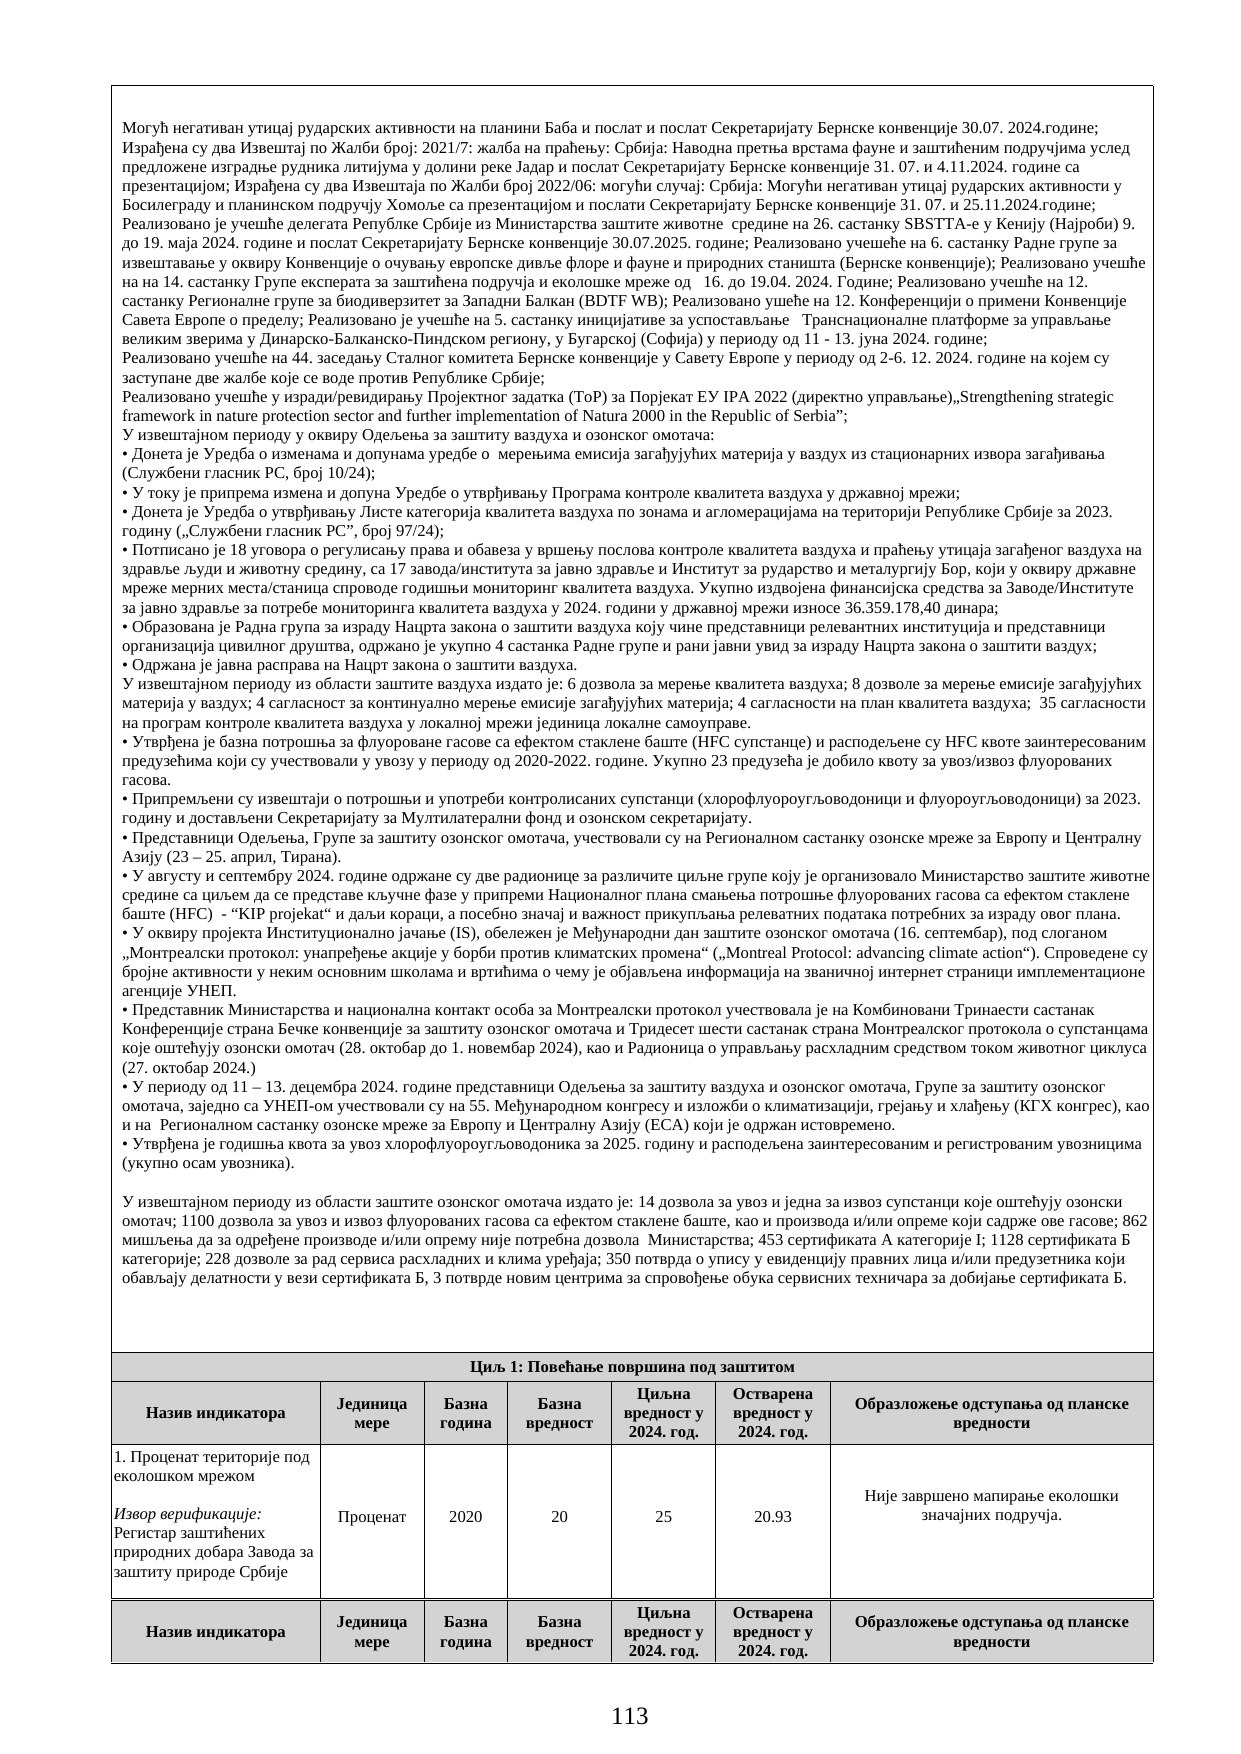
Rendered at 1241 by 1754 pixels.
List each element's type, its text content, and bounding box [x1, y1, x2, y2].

table_cell Јединица мере [321, 1382, 424, 1444]
table_cell [107, 1381, 111, 1444]
table_cell Циљ 1: Повећање површина под заштитом [112, 1353, 1153, 1381]
table_cell Остварена вредност у 2024. год. [716, 1382, 830, 1444]
table_cell Проценат [321, 1445, 424, 1598]
table_cell 2020 [425, 1445, 507, 1598]
table_cell 25 [612, 1445, 715, 1598]
table_cell [107, 1444, 111, 1598]
table_cell Назив индикатора [112, 1382, 320, 1444]
table_cell 1. Проценат територије под еколошком мрежом Извор верификације: Регистар заштићених природних добара Завода за заштиту природе Србије [112, 1445, 320, 1598]
table_cell Није завршено мапирање еколошки значајних подручја. [831, 1445, 1153, 1598]
table_cell [107, 1600, 111, 1662]
table_cell Базна година [425, 1382, 507, 1444]
table_cell Јединица мере [321, 1601, 424, 1662]
table_cell Базна година [425, 1601, 507, 1662]
table_cell [107, 85, 111, 1352]
table_cell 20.93 [716, 1445, 830, 1598]
table_cell Базна вредност [508, 1382, 611, 1444]
table_cell [1153, 85, 1157, 1352]
table_cell Остварена вредност у 2024. год. [716, 1601, 830, 1662]
table_cell Образложење одступања од планске вредности [831, 1601, 1153, 1662]
table_cell Циљна вредност у 2024. год. [612, 1601, 715, 1662]
table_cell Циљна вредност у 2024. год. [612, 1382, 715, 1444]
table_cell Могућ негативан утицај рударских активности на планини Баба и послат и послат Секретаријату Бернске конвенције 30.07. 2024.године; Израђена су два Извештај по Жалби број: 2021/7: жалба на праћењу: Србија: Наводна претња врстама фауне и заштићеним подручјима услед предложене изградње рудника литијума у долини реке Јадар и послат Секретаријату Бернске конвенције 31. 07. и 4.11.2024. године са презентацијом; Израђена су два Извештаја по Жалби број 2022/06: могући случај: Србија: Могући негативан утицај рударских активности у Босилеграду и планинском подручју Хомоље са презентацијом и послати Секретаријату Бернске конвенције 31. 07. и 25.11.2024.године; Реализовано је учешће делегата Републке Србије из Министарства заштите животне средине на 26. састанку SBSTTA-е у Кенију (Најроби) 9. до 19. маја 2024. године и послат Секретаријату Бернске конвенције 30.07.2025. године; Реализовано учешеће на 6. састанку Радне групе за извештавање у оквиру Конвенције о очувању европске дивље флоре и фауне и природних станишта (Бернске конвенције); Реализовано учешће на на 14. састанку Групе експерата за заштићена подручја и еколошке мреже од 16. до 19.04. 2024. Године; Реализовано учешће на 12. састанку Регионалне групе за биодиверзитет за Западни Балкан (BDTF WB); Реализовано ушеће на 12. Конференцији о примени Конвенције Савета Европе о пределу; Реализовано је учешће на 5. састанку иницијативе за успостављање Транснационалне платформе за управљање великим зверима у Динарско-Балканско-Пиндском региону, у Бугарској (Софија) у периоду од 11 - 13. јуна 2024. године; Реализовано учешће на 44. заседању Сталног комитета Бернске конвенције у Савету Европе у периоду од 2-6. 12. 2024. године на којем су заступане две жалбе које се воде против Републике Србије; Реализовано учешће у изради/ревидирању Пројектног задатка (ТоР) за Порјекат ЕУ IPA 2022 (директно управљање)„Strengthening strategic framework in nature protection sector and further implementation of Natura 2000 in the Republic of Serbia”; У извештајном периоду у оквиру Одељења за заштиту ваздуха и озонског омотача: • Донета је Уредба о изменама и допунама уредбе о мерењима емисија загађујућих материја у ваздух из стационарних извора загађивања (Службени гласник РС, број 10/24); • У току је припрема изменa и допунa Уредбе о утврђивању Програма контроле квалитета ваздуха у државној мрежи; • Донетa је Уредба о утврђивању Листе категорија квалитета ваздуха по зонама и агломерацијама на територији Републике Србије за 2023. годину („Службени гласник РС”, број 97/24); • Потписано је 18 уговора о регулисању права и обавеза у вршењу послова контроле квалитета ваздуха и праћењу утицаја загађеног ваздуха на здравље људи и животну средину, са 17 завода/института за јавно здравље и Институт за рударство и металургију Бор, који у оквиру државне мреже мерних места/станица спроводе годишњи мониторинг квалитета ваздуха. Укупно издвојена финансијска средства за Заводе/Институте за јавно здравље за потребе мониторинга квалитета ваздуха у 2024. години у државној мрежи износе 36.359.178,40 динара; • Образована је Радна група за израду Нацрта закона о заштити ваздуха коју чине представници релевантних институција и представници организација цивилног друштва, oдржано је укупно 4 састанка Радне групе и рани јавни увид за израду Нацрта закона о заштити ваздух; • Одржана је јавна расправа на Нацрт закона о заштити ваздуха. У извештајном периоду из области заштите ваздуха издато је: 6 дозвола за мерење квалитета ваздуха; 8 дозволе за мерење емисије загађујућих материја у ваздух; 4 сагласност за континуално мерење емисије загађујућих материја; 4 сагласности на план квалитета ваздуха; 35 сагласности на програм контроле квалитета ваздуха у локалној мрежи јединица локалне самоуправе. • Утврђена је базна потрошња за флуороване гасове са ефектом стаклене баште (HFC супстанце) и расподељене су HFC квоте заинтересованим предузећима који су учествовали у увозу у периоду од 2020-2022. године. Укупно 23 предузећа је добило квоту за увоз/извоз флуорованих гасова. • Припремљени су извештаји о потрошњи и употреби контролисаних супстанци (хлорофлуороугљоводоници и флуороугљоводоници) за 2023. годину и достављени Секретаријату за Мултилатерални фонд и озонском секретаријату. • Представници Одељења, Групе за заштиту озонског омотача, учествовали су на Регионалном састанку озонске мреже за Европу и Централну Азију (23 – 25. април, Тирана). • У августу и септембру 2024. године одржане су две радионице за различите циљне групе коју је организовало Министарство заштите животне средине са циљем да се представе кључне фазе у припреми Националног плана смањења потрошње флуорованих гасова са ефектом стаклене баште (HFC) - “KIP projekat“ и даљи кораци, а посебно значај и важност прикупљања релеватних података потребних за израду овог плана. • У оквиру пројекта Институционално јачање (IS), обележен је Међународни дан заштите озонског омотача (16. септембар), под слоганом „Монтреалски протокол: унапређење акције у борби против климатских промена“ („Montreal Protocol: advancing climate action“). Спроведене су бројне активности у неким основним школама и вртићима о чему је објављена информација на званичној интернет страници имплементационе агенције УНЕП. • Представник Министарства и национална контакт особа за Монтреалски протокол учествовала је на Комбиновани Тринаести састанак Конференције страна Бечке конвенције за заштиту озонског омотача и Тридесет шести састанак страна Монтреалског протокола о супстанцама које оштећују озонски омотач (28. октобар до 1. новембар 2024), као и Радионица о управљању расхладним средством током животног циклуса (27. октобар 2024.) • У периоду од 11 – 13. децембра 2024. године представници Одељења за заштиту ваздуха и озонског омотача, Групе за заштиту озонског омотача, заједно са УНЕП-ом учествовали су на 55. Међународном конгресу и изложби о климатизацији, грејању и хлађењу (КГХ конгрес), као и на Регионалном састанку озонске мреже за Европу и Централну Азију (ECA) који је одржан истовремено. • Утврђена је годишња квота за увоз хлорофлуороугљоводоника за 2025. годину и расподељена заинтересованим и регистрованим увозницима (укупно осам увозника). У извештајном периоду из области заштите озонског омотача издато је: 14 дозволa за увоз и једна за извоз супстанци које оштећују озонски омотач; 1100 дозвола за увоз и извоз флуорованих гасова са ефектом стаклене баште, као и производа и/или опреме који садрже ове гасове; 862 мишљења да за одређене производе и/или опрему није потребна дозвола Министарства; 453 сертификата А категорије I; 1128 сертификата Б категорије; 228 дозволе за рад сервиса расхладних и клима уређаја; 350 потврда о упису у евиденцију правних лица и/или предузетника који обављају делатности у вези сертификата Б, 3 потврде новим центрима за спровођење обука сервисних техничара за добијање сертификата Б. [112, 86, 1153, 1352]
table_cell Образложење одступања од планске вредности [831, 1382, 1153, 1444]
table_cell [107, 1352, 111, 1381]
table_cell Назив индикатора [112, 1601, 320, 1662]
table_cell 20 [508, 1445, 611, 1598]
table_cell Базна вредност [508, 1601, 611, 1662]
